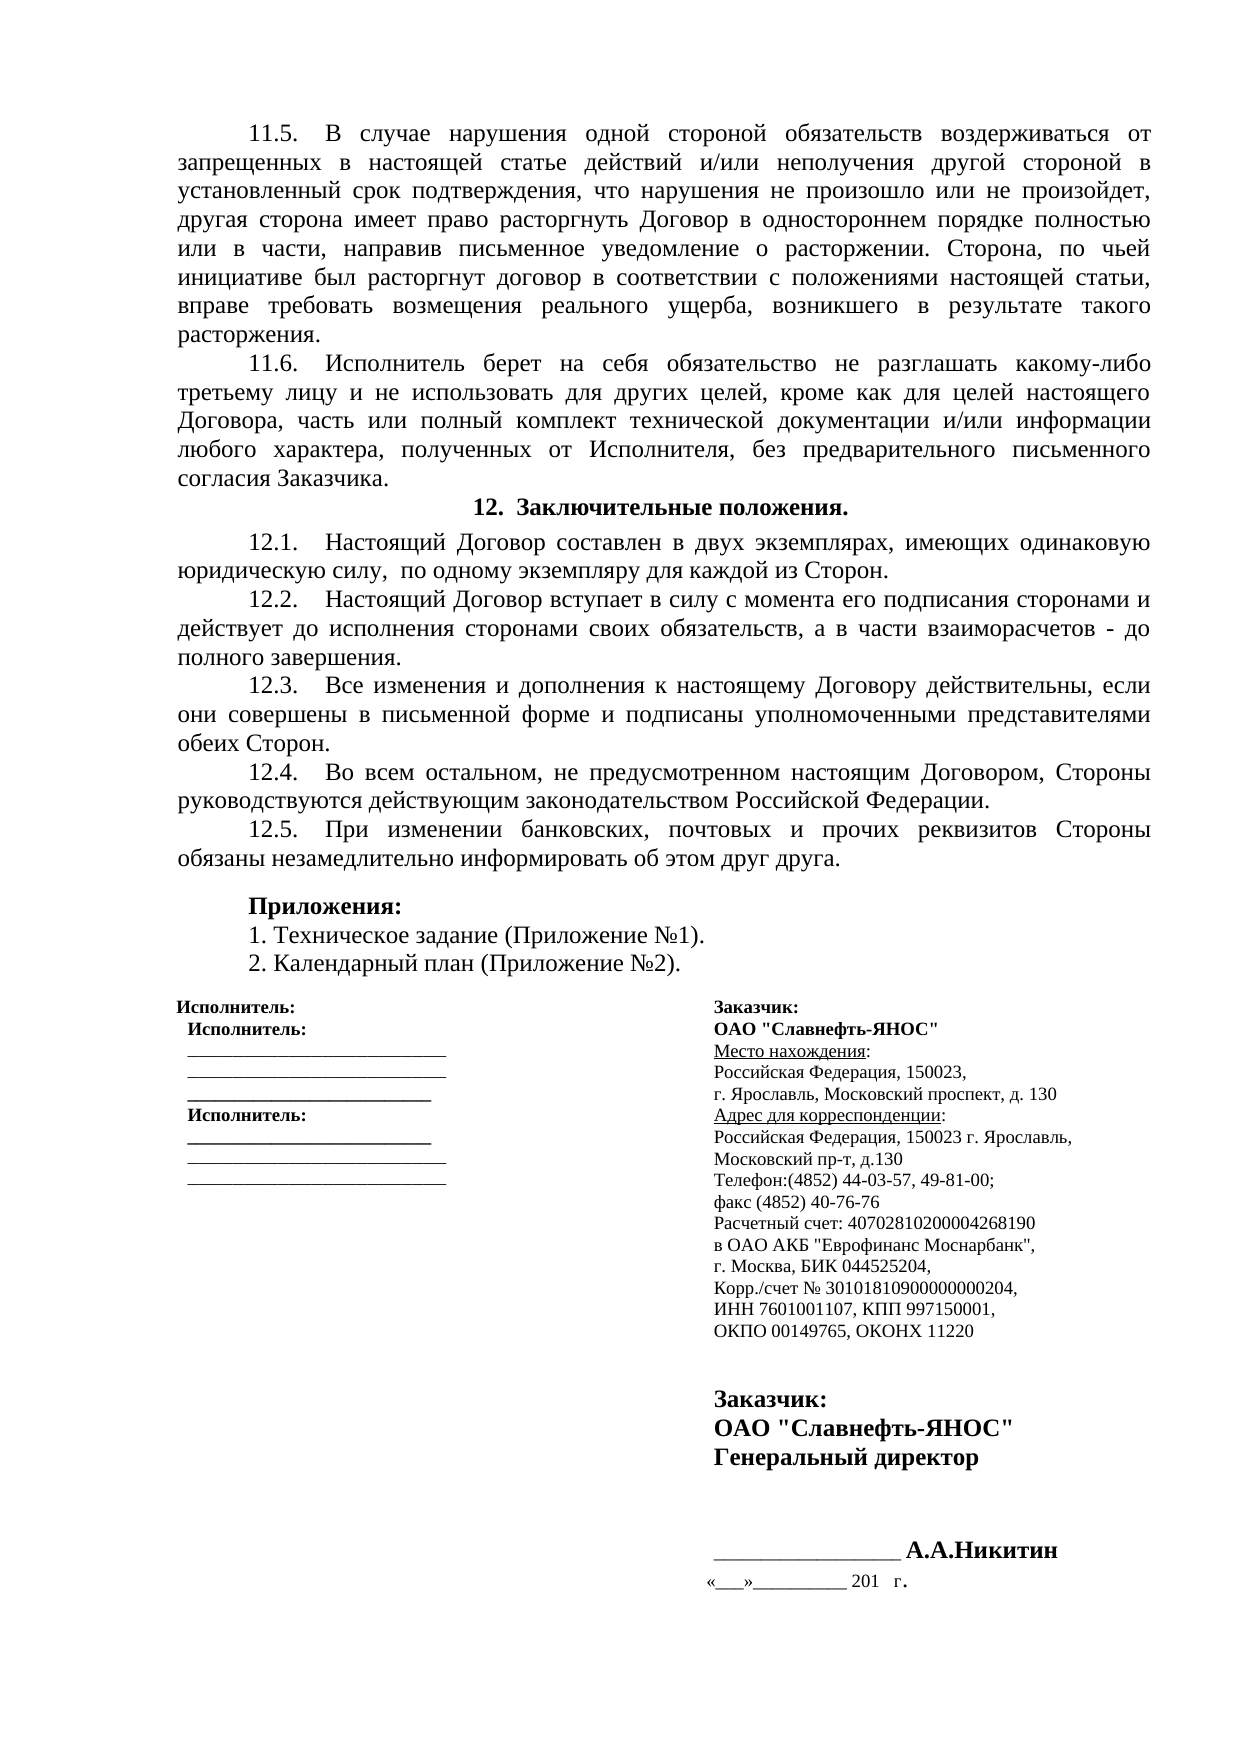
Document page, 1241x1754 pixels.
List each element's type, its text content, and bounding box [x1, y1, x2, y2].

table_header Исполнитель: _______________________ _______________________ [165, 996, 702, 1564]
list Настоящий Договор составлен в двух экземплярах, имеющих одинаковую юридическую силу, по одному экземпляру для каждой из Сторон. [177, 527, 1152, 584]
list Во всем остальном, не предусмотренном настоящим Договором, Стороны руководствуются действующим законодательством Российской Федерации. [177, 757, 1152, 814]
list Исполнитель берет на себя обязательство не разглашать какому-либо третьему лицу и не использовать для других целей, кроме как для целей настоящего Договора, часть или полный комплект технической документации и/или информации любого характера, полученных от Исполнителя, без предварительного письменного согласия Заказчика. [177, 348, 1152, 492]
subtitle Заключительные положения. [169, 492, 1152, 521]
list Настоящий Договор вступает в силу с момента его подписания сторонами и действует до исполнения сторонами своих обязательств, а в части взаиморасчетов - до полного завершения. [177, 584, 1152, 671]
list Все изменения и дополнения к настоящему Договору действительны, если они совершены в письменной форме и подписаны уполномоченными представителями обеих Сторон. [177, 671, 1152, 757]
text «___»__________ 201 г. [177, 1564, 1152, 1593]
text 2. Календарный план (Приложение №2). [248, 948, 1152, 977]
list В случае нарушения одной стороной обязательств воздерживаться от запрещенных в настоящей статье действий и/или неполучения другой стороной в установленный срок подтверждения, что нарушения не произошло или не произойдет, другая сторона имеет право расторгнуть Договор в одностороннем порядке полностью или в части, направив письменное уведомление о расторжении. Сторона, по чьей инициативе был расторгнут договор в соответствии с положениями настоящей статьи, вправе требовать возмещения реального ущерба, возникшего в результате такого расторжения. [177, 118, 1152, 348]
table_header Заказчик: ОАО "Славнефть-ЯНОС" Место нахождения: Российская Федерация, 150023, г. Ярославль, Московский проспект, д. 130 Адрес для корреспонденции: Российская Федерация, 150023 г. Ярославль, Московский пр-т, д.130 Телефон:(4852) 44-03-57, 49-81-00; факс (4852) 40-76-76 Расчетный счет: 40702810200004268190 в ОАО АКБ "Еврофинанс Моснарбанк", г. Москва, БИК 044525204, Корр./счет № 30101810900000000204, ИНН 7601001107, КПП 997150001, ОКПО 00149765, ОКОНХ 11220 Заказчик: ОАО "Славнефть-ЯНОС" Генеральный директор ____________________ А.А.Никитин [702, 996, 1167, 1564]
text 1. Техническое задание (Приложение №1). [248, 920, 1152, 948]
text Приложения: [248, 891, 1152, 920]
list При изменении банковских, почтовых и прочих реквизитов Стороны обязаны незамедлительно информировать об этом друг друга. [177, 814, 1152, 872]
